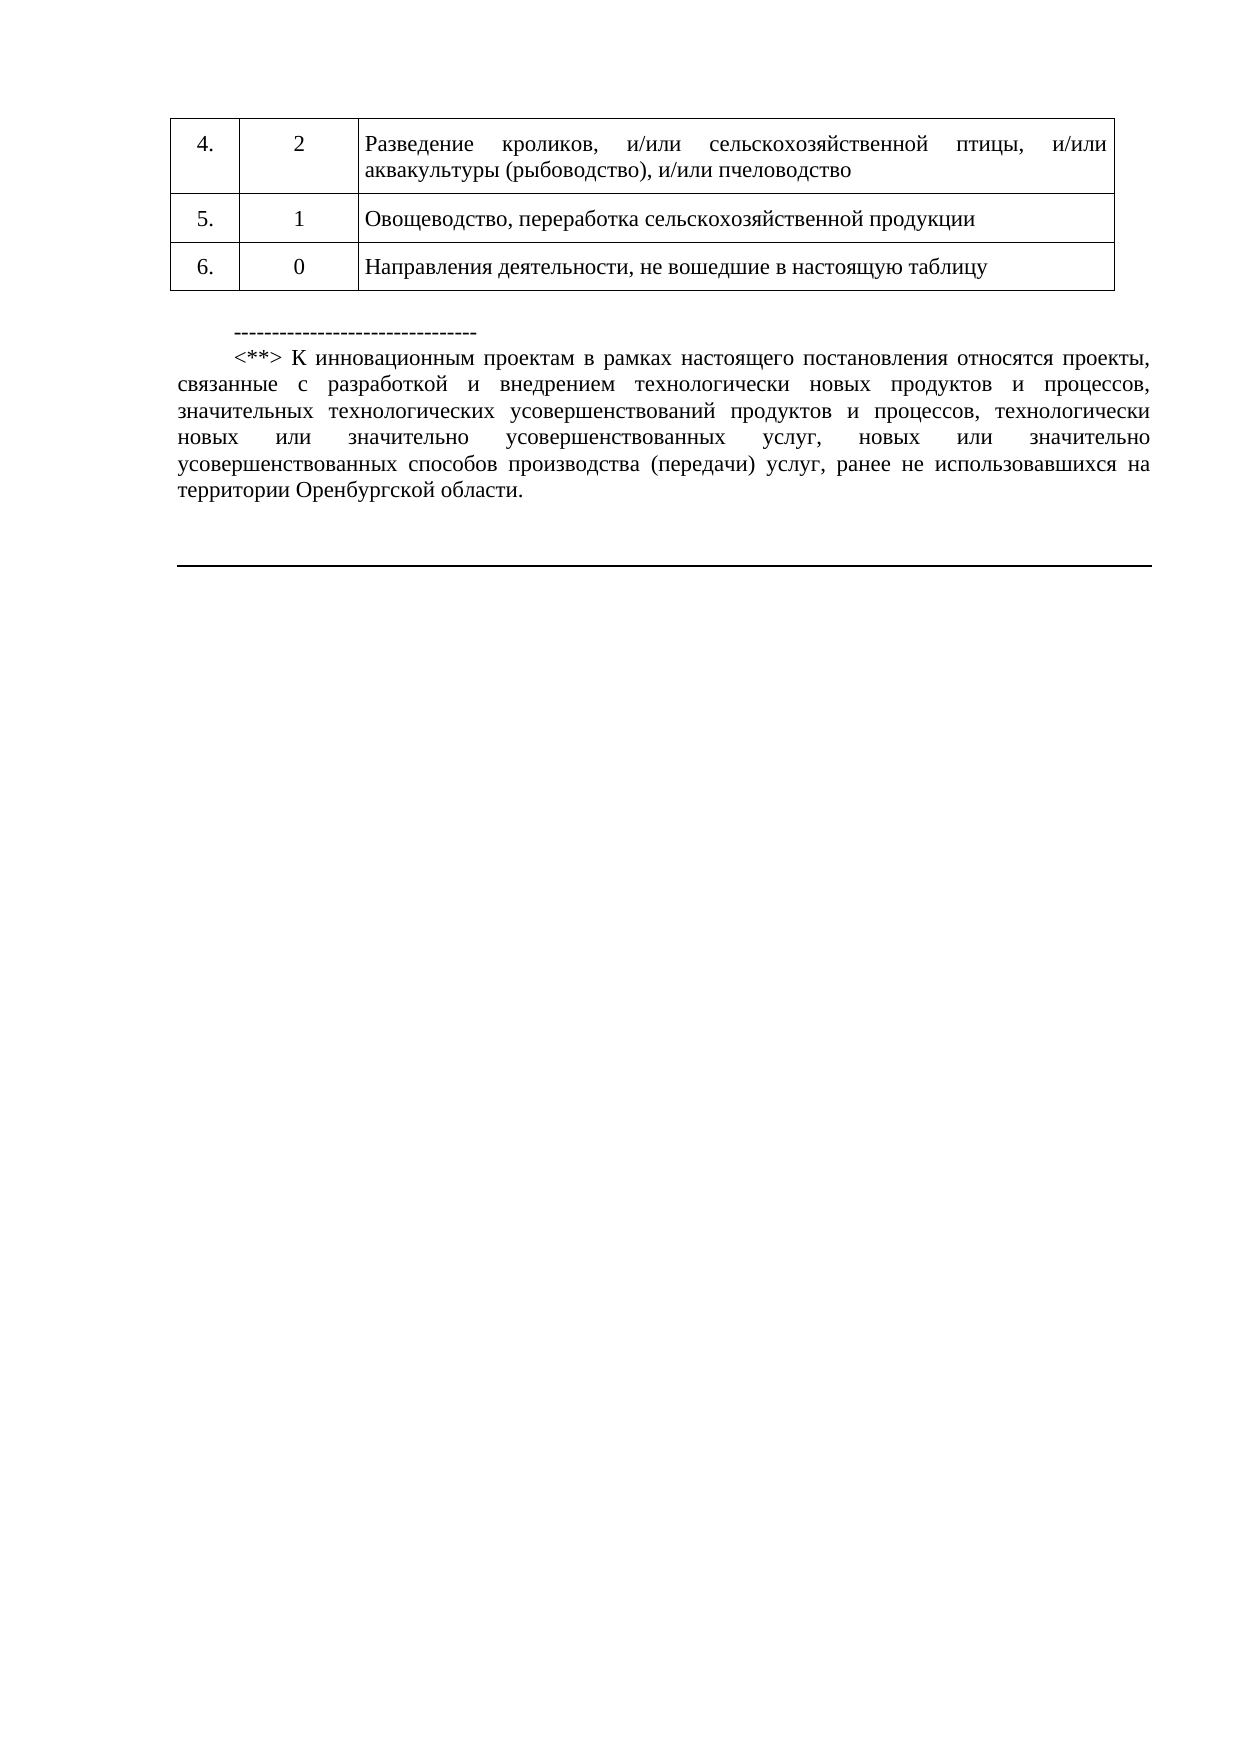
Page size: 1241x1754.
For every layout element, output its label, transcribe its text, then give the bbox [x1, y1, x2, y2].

table_cell 0 [240, 243, 358, 290]
text <**> К инновационным проектам в рамках настоящего постановления относятся проекты, связанные с разработкой и внедрением технологически новых продуктов и процессов, значительных технологических усовершенствований продуктов и процессов, технологически новых или значительно усовершенствованных услуг, новых или значительно усовершенствованных способов производства (передачи) услуг, ранее не использовавшихся на территории Оренбургской области. [177, 344, 1152, 502]
table_cell 5. [171, 194, 239, 242]
table_cell 2 [240, 119, 358, 193]
table_cell Овощеводство, переработка сельскохозяйственной продукции [359, 194, 1114, 242]
table_cell Направления деятельности, не вошедшие в настоящую таблицу [359, 243, 1114, 290]
table_cell 4. [171, 119, 239, 193]
table_cell 6. [171, 243, 239, 290]
text -------------------------------- [177, 318, 1152, 344]
table_cell 1 [240, 194, 358, 242]
table_cell Разведение кроликов, и/или сельскохозяйственной птицы, и/или аквакультуры (рыбоводство), и/или пчеловодство [359, 119, 1114, 193]
